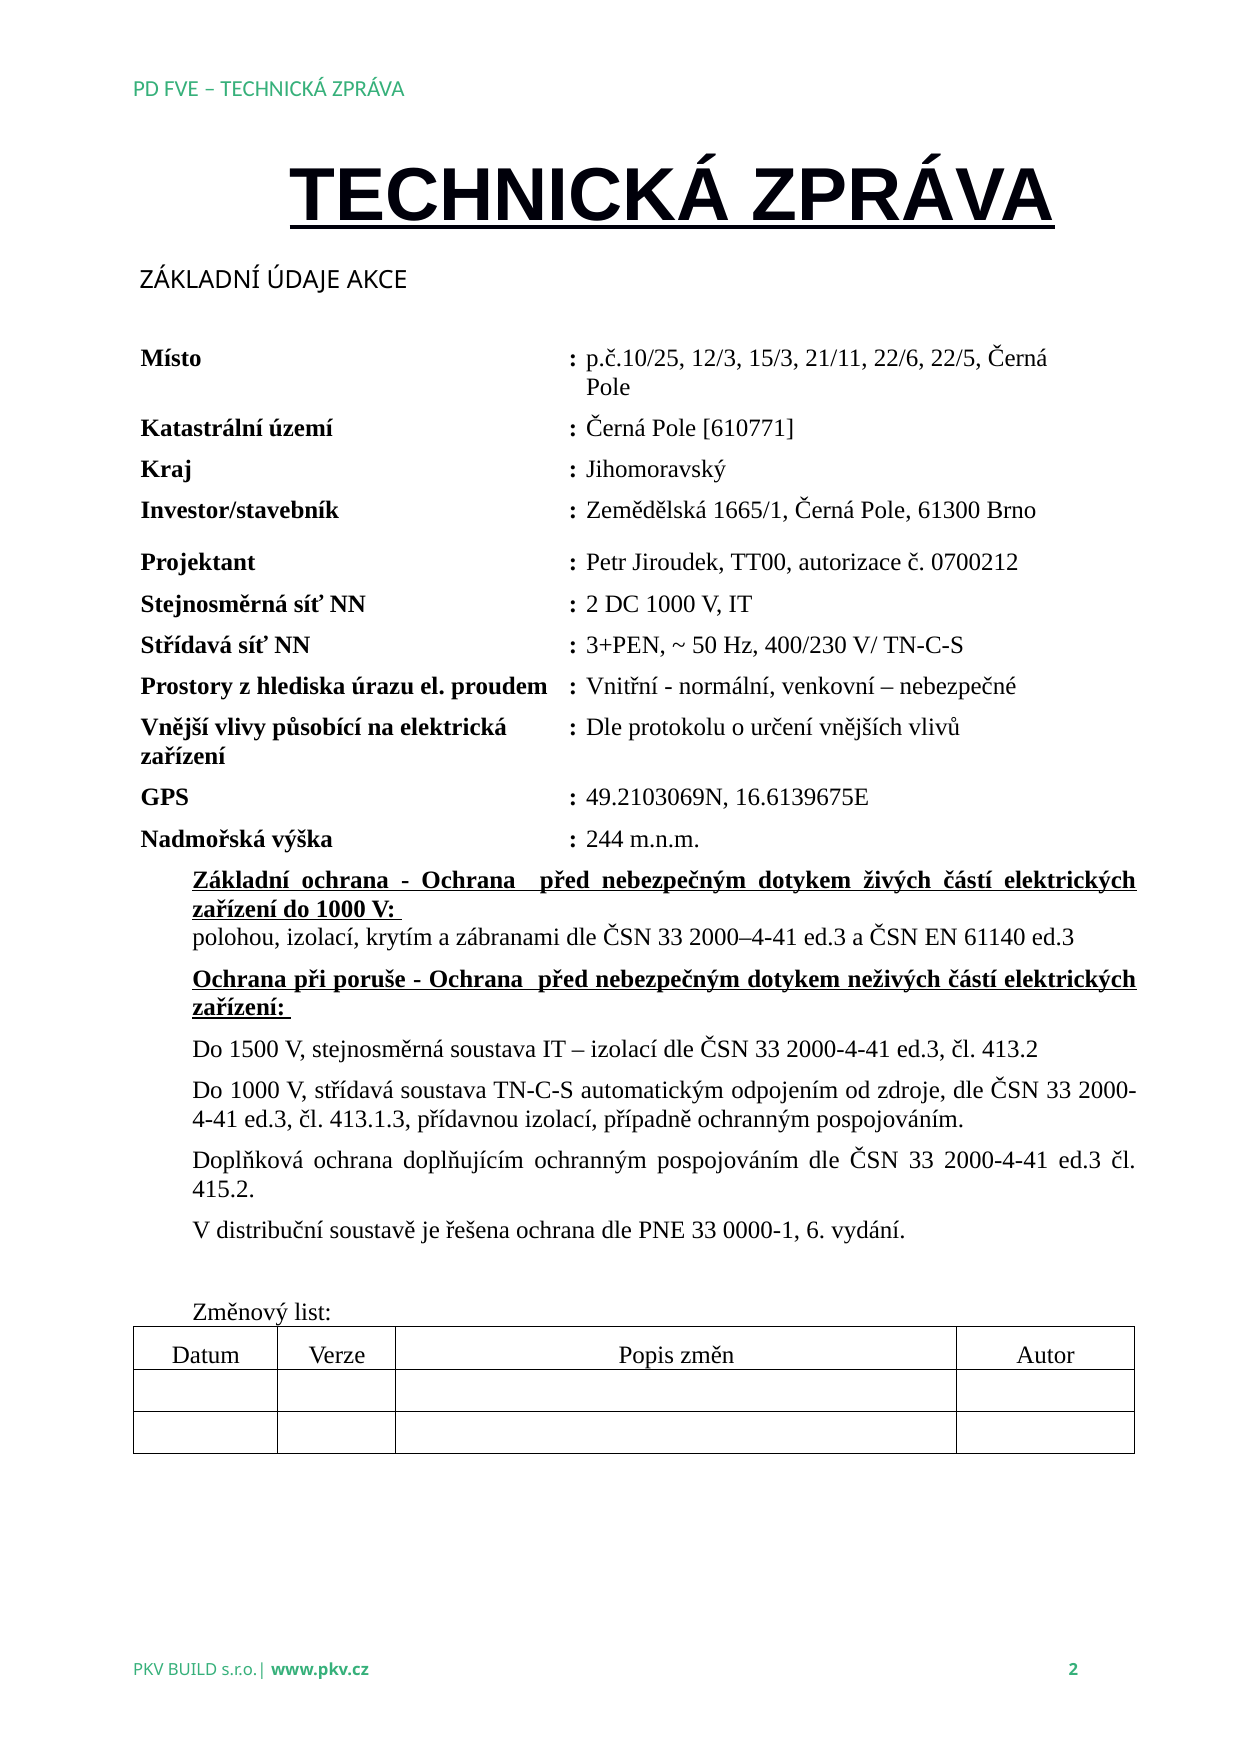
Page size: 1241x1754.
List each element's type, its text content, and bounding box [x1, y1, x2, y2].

table_cell : [561, 618, 578, 659]
text Ochrana při poruše - Ochrana před nebezpečným dotykem neživých částí elektrických zařízení: [192, 990, 1137, 1021]
text Základní ochrana - Ochrana před nebezpečným dotykem živých částí elektrických zařízení do 1000 V: [192, 865, 1137, 890]
table_cell Dle protokolu o určení vnějších vlivů [579, 700, 1071, 770]
text polohou, izolací, krytím a zábranami dle ČSN 33 2000–4-41 ed.3 a ČSN EN 61140 ed.3 [133, 922, 1137, 951]
table_header Verze [278, 1327, 395, 1368]
text V distribuční soustavě je řešena ochrana dle PNE 33 0000-1, 6. vydání. [133, 1215, 1137, 1244]
table_cell [396, 1412, 956, 1453]
table_header : [561, 330, 578, 400]
table_cell Prostory z hlediska úrazu el. proudem [133, 659, 561, 700]
table_cell Střídavá síť NN [133, 618, 561, 659]
table_header Místo [133, 330, 561, 400]
table_cell Petr Jiroudek, TT00, autorizace č. 0700212 [579, 535, 1071, 576]
table_cell : [561, 576, 578, 617]
table_cell 49.2103069N, 16.6139675E [579, 770, 1071, 811]
table_header Autor [957, 1327, 1134, 1368]
table_cell Investor/stavebník [133, 483, 561, 535]
text Základní ochrana - Ochrana před nebezpečným dotykem živých částí elektrických zařízení do 1000 V: [192, 891, 1137, 922]
table_cell [957, 1370, 1134, 1411]
table_cell Nadmořská výška [133, 811, 561, 852]
table_cell [134, 1370, 277, 1411]
table_cell [396, 1370, 956, 1411]
table_cell : [561, 483, 578, 535]
table_cell Stejnosměrná síť NN [133, 576, 561, 617]
table_cell Vnější vlivy působící na elektrická zařízení [133, 700, 561, 770]
table_header p.č.10/25, 12/3, 15/3, 21/11, 22/6, 22/5, Černá Pole [579, 330, 1071, 400]
subtitle ZÁKLADNÍ ÚDAJE AKCE [133, 261, 1137, 295]
table_cell Projektant [133, 535, 561, 576]
table_cell Jihomoravský [579, 442, 1071, 483]
table_header Popis změn [396, 1327, 956, 1368]
text Do 1000 V, střídavá soustava TN-C-S automatickým odpojením od zdroje, dle ČSN 33 2000-4-41 ed.3, čl. 413.1.3, přídavnou izolací, případně ochranným pospojováním. [192, 1075, 1137, 1132]
table_cell [957, 1412, 1134, 1453]
text Doplňková ochrana doplňujícím ochranným pospojováním dle ČSN 33 2000-4-41 ed.3 čl. 415.2. [192, 1145, 1137, 1202]
table_cell Černá Pole [610771] [579, 400, 1071, 442]
table_cell : [561, 400, 578, 442]
table_cell [134, 1412, 277, 1453]
table_cell [278, 1412, 395, 1453]
table_cell [278, 1370, 395, 1411]
table_cell : [561, 700, 578, 770]
table_cell : [561, 811, 578, 852]
text Změnový list: [133, 1297, 1137, 1326]
table_cell Katastrální území [133, 400, 561, 442]
table_cell GPS [133, 770, 561, 811]
table_cell 244 m.n.m. [579, 811, 1071, 852]
table_cell : [561, 535, 578, 576]
table_cell Kraj [133, 442, 561, 483]
table_cell 3+PEN, ~ 50 Hz, 400/230 V/ TN-C-S [579, 618, 1071, 659]
text TECHNICKÁ ZPRÁVA [133, 150, 1137, 236]
text Do 1500 V, stejnosměrná soustava IT – izolací dle ČSN 33 2000-4-41 ed.3, čl. 413.2 [133, 1034, 1137, 1062]
text Ochrana při poruše - Ochrana před nebezpečným dotykem neživých částí elektrických zařízení: [192, 964, 1137, 989]
table_cell Zemědělská 1665/1, Černá Pole, 61300 Brno [579, 483, 1071, 535]
table_cell Vnitřní - normální, venkovní – nebezpečné [579, 659, 1071, 700]
table_cell : [561, 442, 578, 483]
table_cell : [561, 770, 578, 811]
table_cell 2 DC 1000 V, IT [579, 576, 1071, 617]
table_cell : [561, 659, 578, 700]
table_header Datum [134, 1327, 277, 1368]
